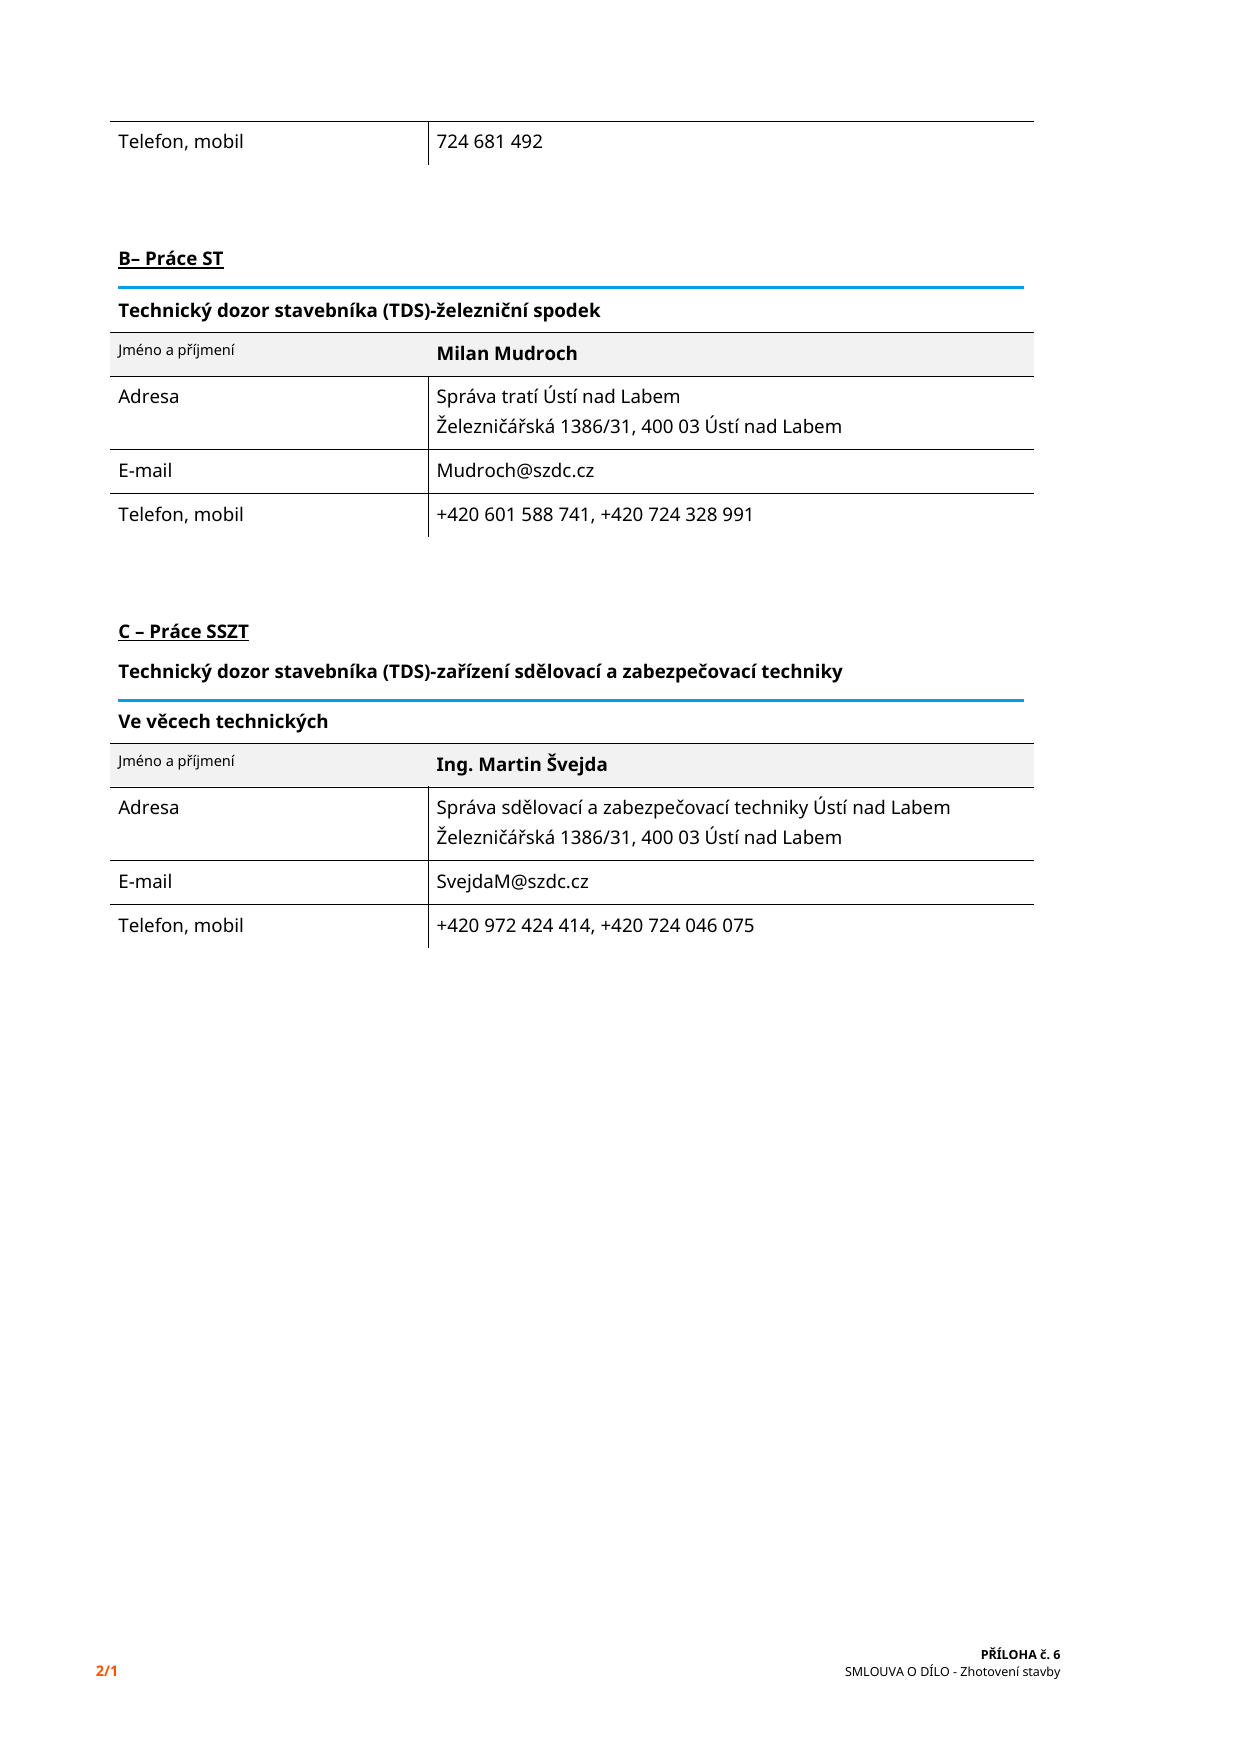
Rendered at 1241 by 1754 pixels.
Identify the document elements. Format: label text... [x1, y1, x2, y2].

table_header Milan Mudroch [428, 333, 1034, 376]
table_cell Telefon, mobil [110, 122, 428, 164]
table_cell Adresa [110, 788, 428, 860]
table_cell Adresa [110, 377, 428, 449]
table_cell E-mail [110, 450, 428, 493]
table_cell Telefon, mobil [110, 905, 428, 948]
table_cell 724 681 492 [429, 122, 1034, 164]
table_cell Správa tratí Ústí nad Labem Železničářská 1386/31, 400 03 Ústí nad Labem [429, 377, 1034, 449]
table_header Jméno a příjmení [110, 744, 428, 786]
table_cell +420 601 588 741, +420 724 328 991 [429, 494, 1034, 537]
text Ve věcech technických [118, 702, 1024, 734]
table_cell SvejdaM@szdc.cz [429, 861, 1034, 904]
text Technický dozor stavebníka (TDS)-zařízení sdělovací a zabezpečovací techniky [118, 658, 1024, 684]
text B– Práce ST [118, 246, 1024, 271]
table_cell E-mail [110, 861, 428, 904]
table_cell Telefon, mobil [110, 494, 428, 537]
text Technický dozor stavebníka (TDS)-železniční spodek [118, 289, 1024, 323]
table_cell Správa sdělovací a zabezpečovací techniky Ústí nad Labem Železničářská 1386/31, 400 03 Ústí nad Labem [429, 788, 1034, 860]
table_cell +420 972 424 414, +420 724 046 075 [429, 905, 1034, 948]
table_header Ing. Martin Švejda [428, 744, 1034, 786]
table_header Jméno a příjmení [110, 333, 428, 376]
text C – Práce SSZT [118, 618, 1024, 643]
table_cell Mudroch@szdc.cz [429, 450, 1034, 493]
